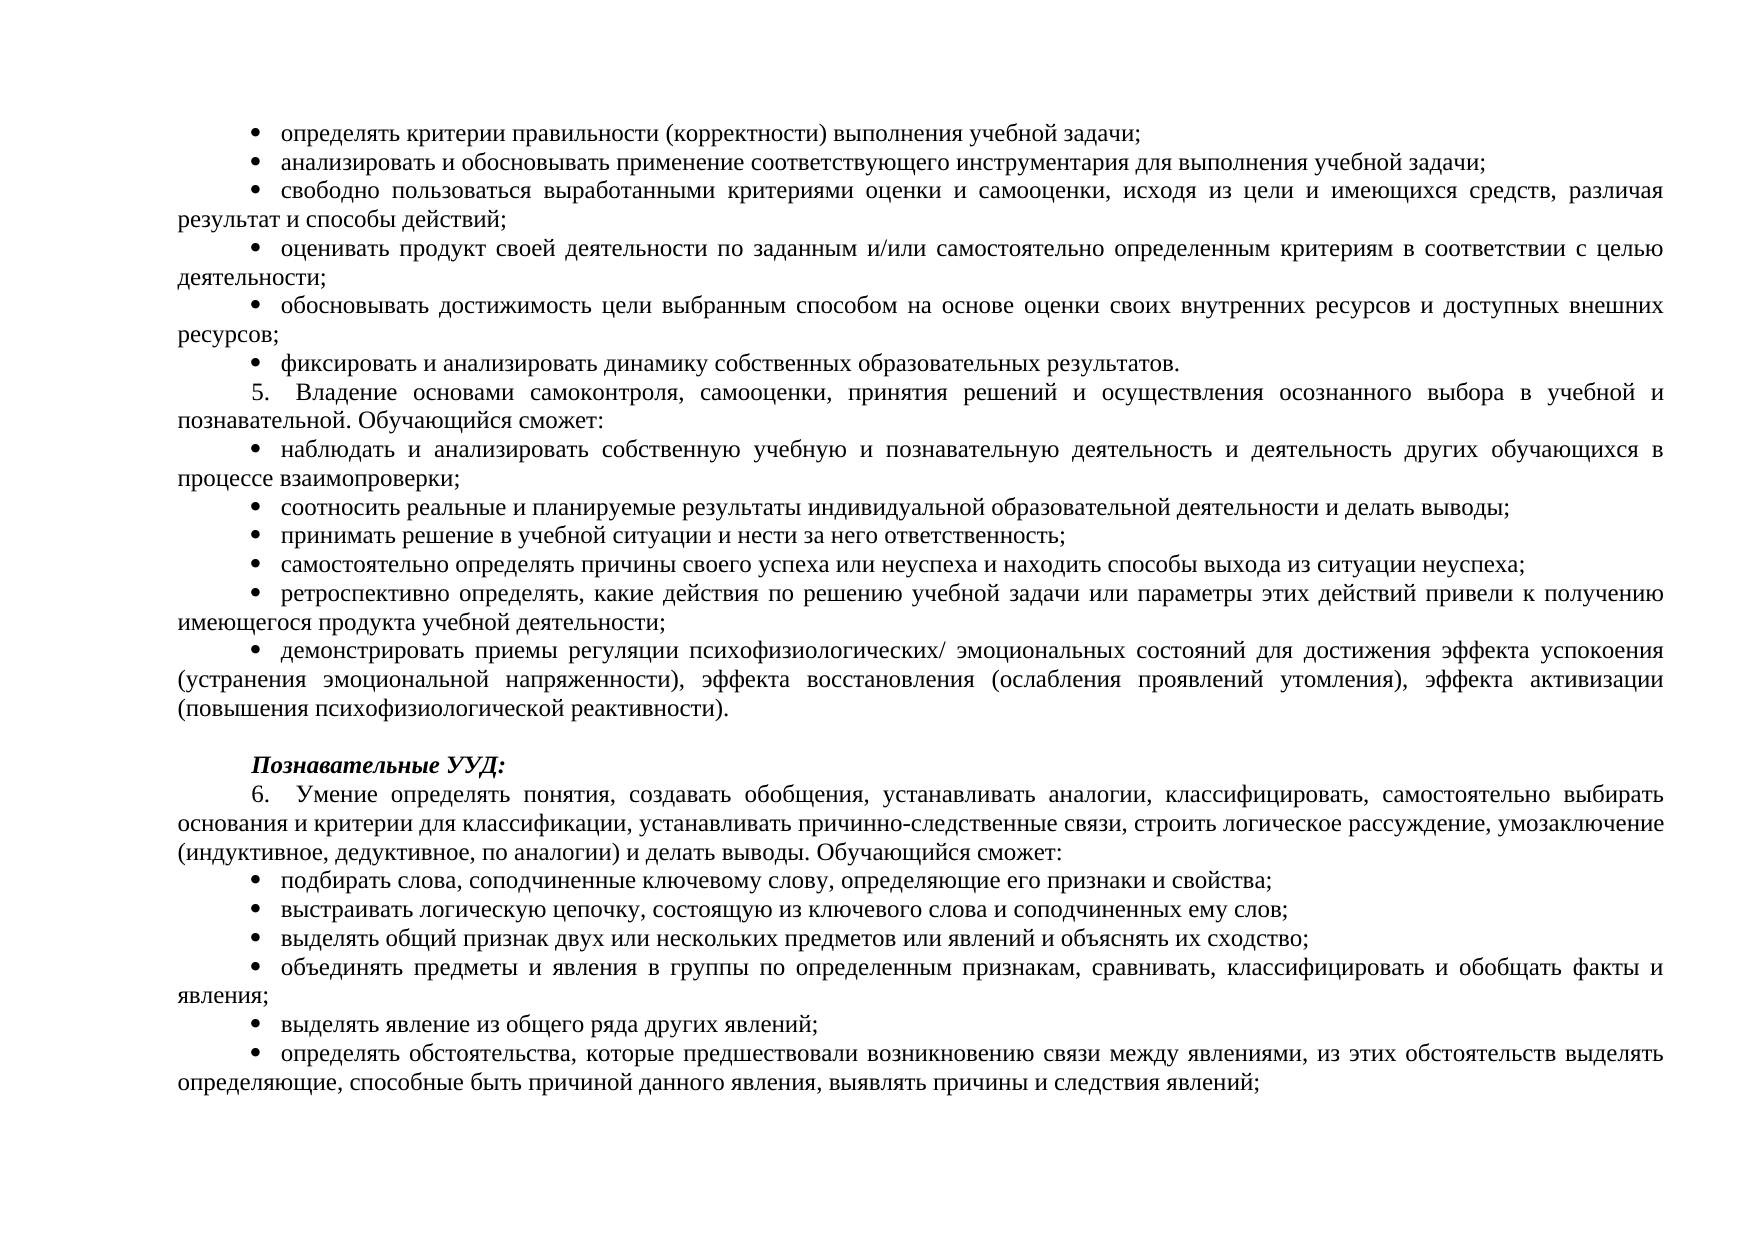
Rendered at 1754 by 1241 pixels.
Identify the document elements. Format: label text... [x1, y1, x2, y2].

list принимать решение в учебной ситуации и нести за него ответственность; [177, 521, 1665, 549]
text Познавательные УУД: [177, 751, 1665, 779]
list ретроспективно определять, какие действия по решению учебной задачи или параметры этих действий привели к получению имеющегося продукта учебной деятельности; [177, 578, 1665, 636]
list выстраивать логическую цепочку, состоящую из ключевого слова и соподчиненных ему слов; [177, 894, 1665, 923]
list выделять общий признак двух или нескольких предметов или явлений и объяснять их сходство; [177, 923, 1665, 952]
list выделять явление из общего ряда других явлений; [177, 1009, 1665, 1038]
list обосновывать достижимость цели выбранным способом на основе оценки своих внутренних ресурсов и доступных внешних ресурсов; [177, 291, 1665, 348]
list подбирать слова, соподчиненные ключевому слову, определяющие его признаки и свойства; [177, 866, 1665, 894]
list оценивать продукт своей деятельности по заданным и/или самостоятельно определенным критериям в соответствии с целью деятельности; [177, 233, 1665, 291]
list Умение определять понятия, создавать обобщения, устанавливать аналогии, классифицировать, самостоятельно выбирать основания и критерии для классификации, устанавливать причинно-следственные связи, строить логическое рассуждение, умозаключение (индуктивное, дедуктивное, по аналогии) и делать выводы. Обучающийся сможет: [177, 779, 1665, 866]
list свободно пользоваться выработанными критериями оценки и самооценки, исходя из цели и имеющихся средств, различая результат и способы действий; [177, 176, 1665, 233]
list соотносить реальные и планируемые результаты индивидуальной образовательной деятельности и делать выводы; [177, 492, 1665, 521]
list демонстрировать приемы регуляции психофизиологических/ эмоциональных состояний для достижения эффекта успокоения (устранения эмоциональной напряженности), эффекта восстановления (ослабления проявлений утомления), эффекта активизации (повышения психофизиологической реактивности). [177, 636, 1665, 722]
list определять критерии правильности (корректности) выполнения учебной задачи; [177, 118, 1665, 147]
list объединять предметы и явления в группы по определенным признакам, сравнивать, классифицировать и обобщать факты и явления; [177, 952, 1665, 1009]
list определять обстоятельства, которые предшествовали возникновению связи между явлениями, из этих обстоятельств выделять определяющие, способные быть причиной данного явления, выявлять причины и следствия явлений; [177, 1038, 1665, 1096]
list анализировать и обосновывать применение соответствующего инструментария для выполнения учебной задачи; [177, 147, 1665, 176]
list фиксировать и анализировать динамику собственных образовательных результатов. [177, 348, 1665, 377]
list наблюдать и анализировать собственную учебную и познавательную деятельность и деятельность других обучающихся в процессе взаимопроверки; [177, 434, 1665, 492]
list Владение основами самоконтроля, самооценки, принятия решений и осуществления осознанного выбора в учебной и познавательной. Обучающийся сможет: [177, 377, 1665, 434]
list самостоятельно определять причины своего успеха или неуспеха и находить способы выхода из ситуации неуспеха; [177, 549, 1665, 578]
